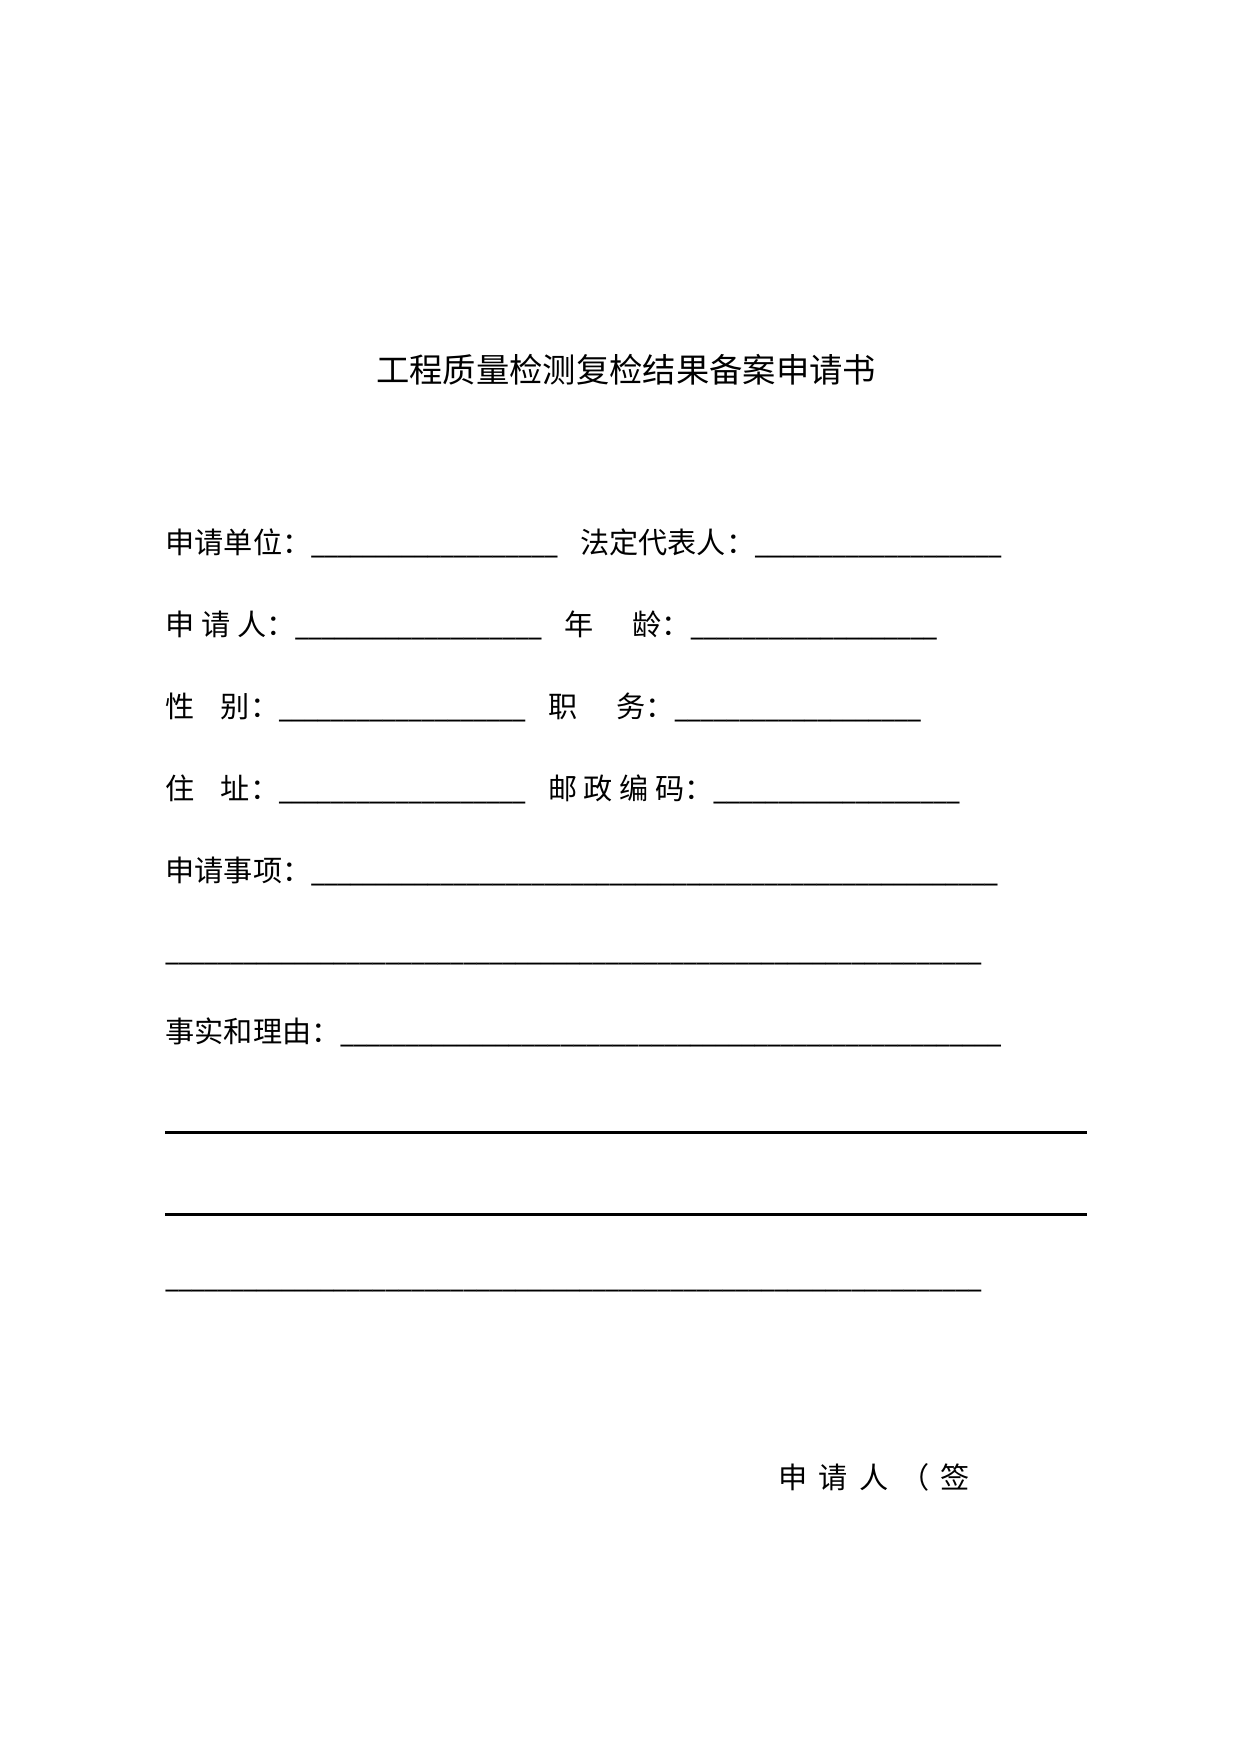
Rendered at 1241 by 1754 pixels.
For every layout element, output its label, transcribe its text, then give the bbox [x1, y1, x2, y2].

text _______________________________________________________________ [165, 1256, 1087, 1296]
text 性 别：___________________ 职 务：___________________ [165, 683, 1087, 726]
text _______________________________________________________________ [165, 930, 1087, 969]
text 工程质量检测复检结果备案申请书 [165, 343, 1087, 392]
text 申请人（签章） [165, 1454, 970, 1497]
text 事实和理由：___________________________________________________ [165, 1009, 1087, 1051]
text 住 址：___________________ 邮 政 编 码：___________________ [165, 766, 1087, 808]
text 申请单位：___________________ 法定代表人：___________________ [165, 519, 1087, 562]
text 申请事项：_____________________________________________________ [165, 848, 1087, 890]
text 申 请 人：___________________ 年 龄：___________________ [165, 601, 1087, 644]
